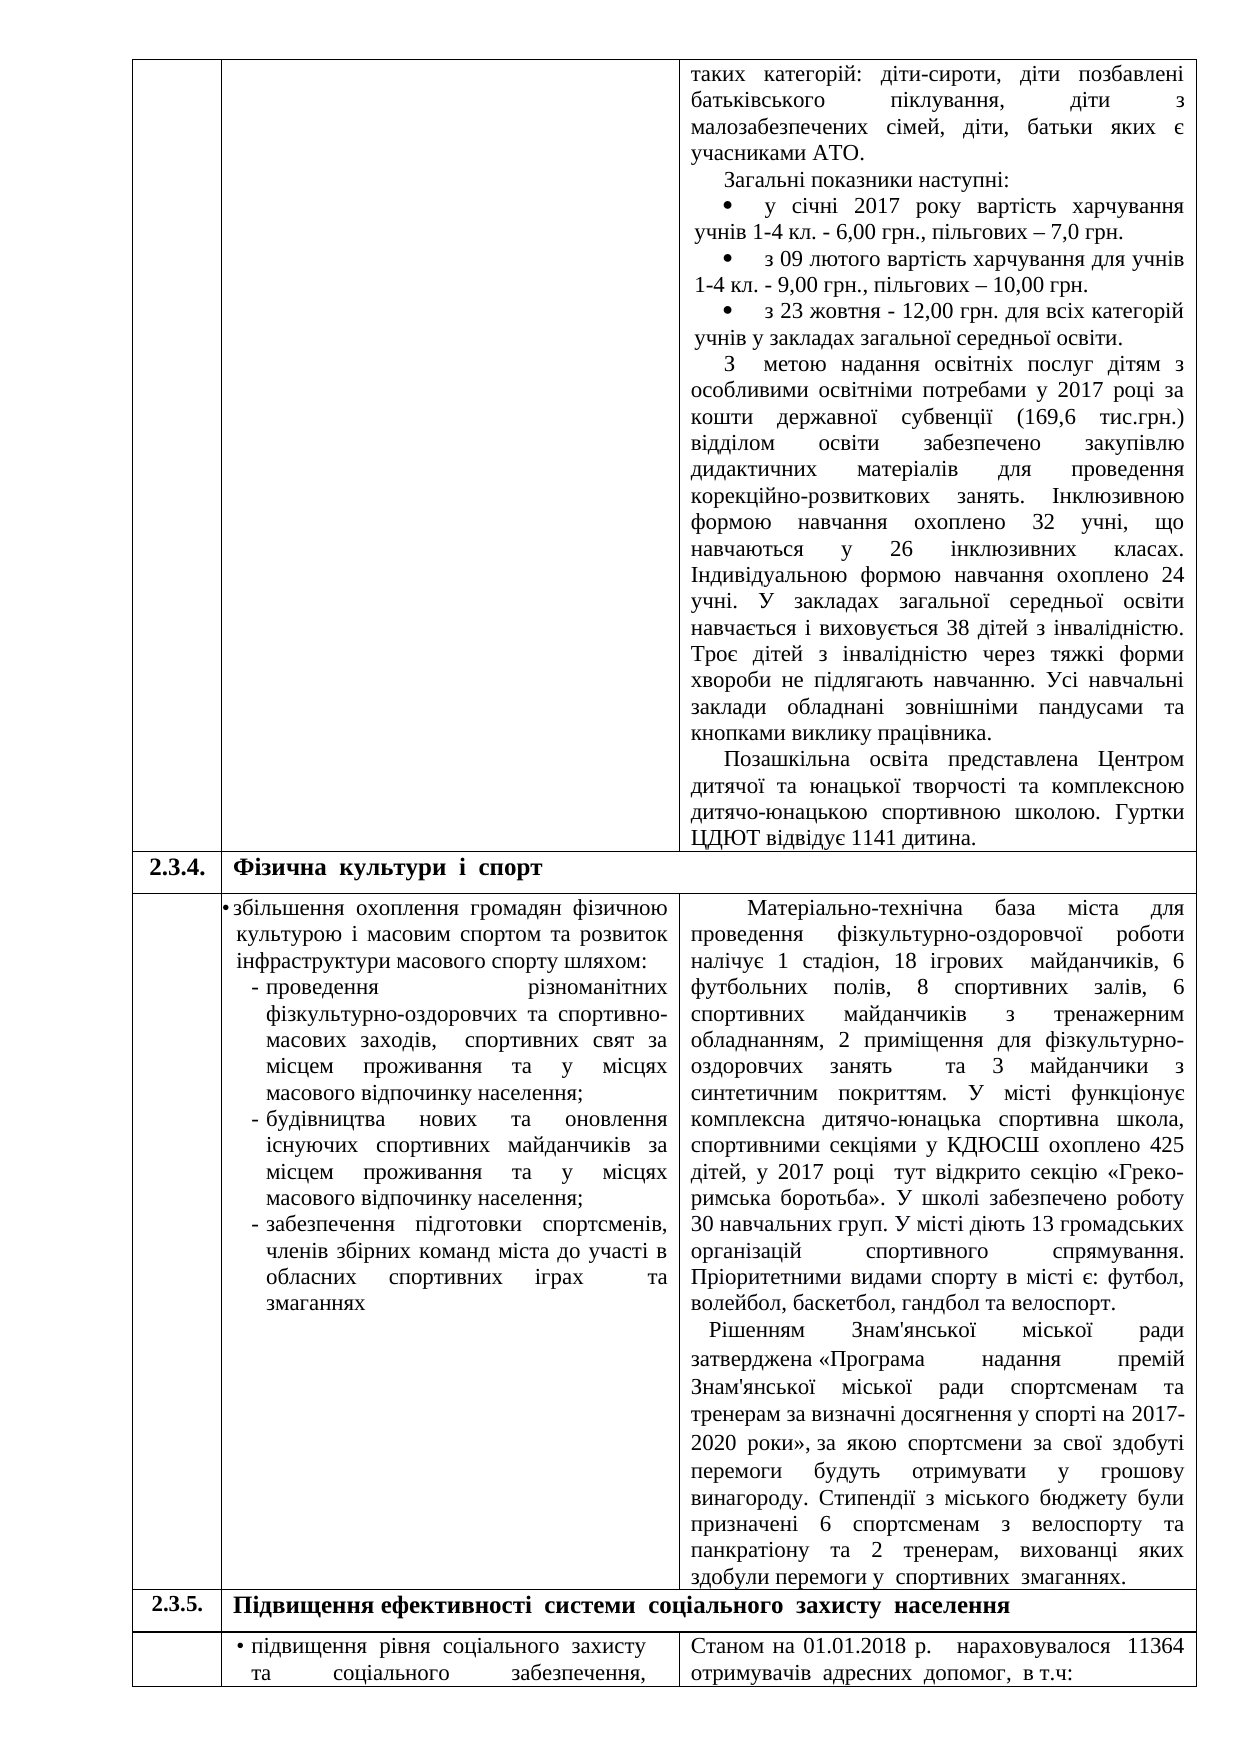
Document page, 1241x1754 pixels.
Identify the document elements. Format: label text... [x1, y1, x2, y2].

table_cell Фізична культури і спорт [222, 852, 1196, 893]
table_cell [133, 1633, 221, 1686]
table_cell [222, 1633, 679, 1686]
table_cell [133, 894, 221, 1589]
table_cell 2.3.4. [133, 852, 221, 893]
table_cell [133, 60, 221, 851]
table_cell збільшення охоплення громадян фізичною культурою і масовим спортом та розвиток інфраструктури масового спорту шляхом: проведення різноманітних фізкультурно-оздоровчих та спортивно-масових заходів, спортивних свят за місцем проживання та у місцях масового відпочинку населення; будівництва нових та оновлення існуючих спортивних майданчиків за місцем проживання та у місцях масового відпочинку населення; забезпечення підготовки спортсменів, членів збірних команд міста до участі в обласних спортивних іграх та змаганнях [222, 894, 679, 1589]
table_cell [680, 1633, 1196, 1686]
table_cell Підвищення ефективності системи соціального захисту населення [222, 1590, 1196, 1631]
table_cell 2.3.5. [133, 1590, 221, 1631]
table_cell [222, 60, 679, 851]
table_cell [680, 60, 1196, 851]
table_cell Матеріально-технічна база міста для проведення фізкультурно-оздоровчої роботи налічує 1 стадіон, 18 ігрових майданчиків, 6 футбольних полів, 8 спортивних залів, 6 спортивних майданчиків з тренажерним обладнанням, 2 приміщення для фізкультурно-оздоровчих занять та 3 майданчики з синтетичним покриттям. У місті функціонує комплексна дитячо-юнацька спортивна школа, спортивними секціями у КДЮСШ охоплено 425 дітей, у 2017 році тут відкрито секцію «Греко-римська боротьба». У школі забезпечено роботу 30 навчальних груп. У місті діють 13 громадських організацій спортивного спрямування. Пріоритетними видами спорту в місті є: футбол, волейбол, баскетбол, гандбол та велоспорт. Рішенням Знам'янської міської ради затверджена «Програма надання премій Знам'янської міської ради спортсменам та тренерам за визначні досягнення у спорті на 2017-2020 роки», за якою спортсмени за свої здобуті перемоги будуть отримувати у грошову винагороду. Стипендії з міського бюджету були призначені 6 спортсменам з велоспорту та панкратіону та 2 тренерам, вихованці яких здобули перемоги у спортивних змаганнях. [680, 894, 1196, 1589]
